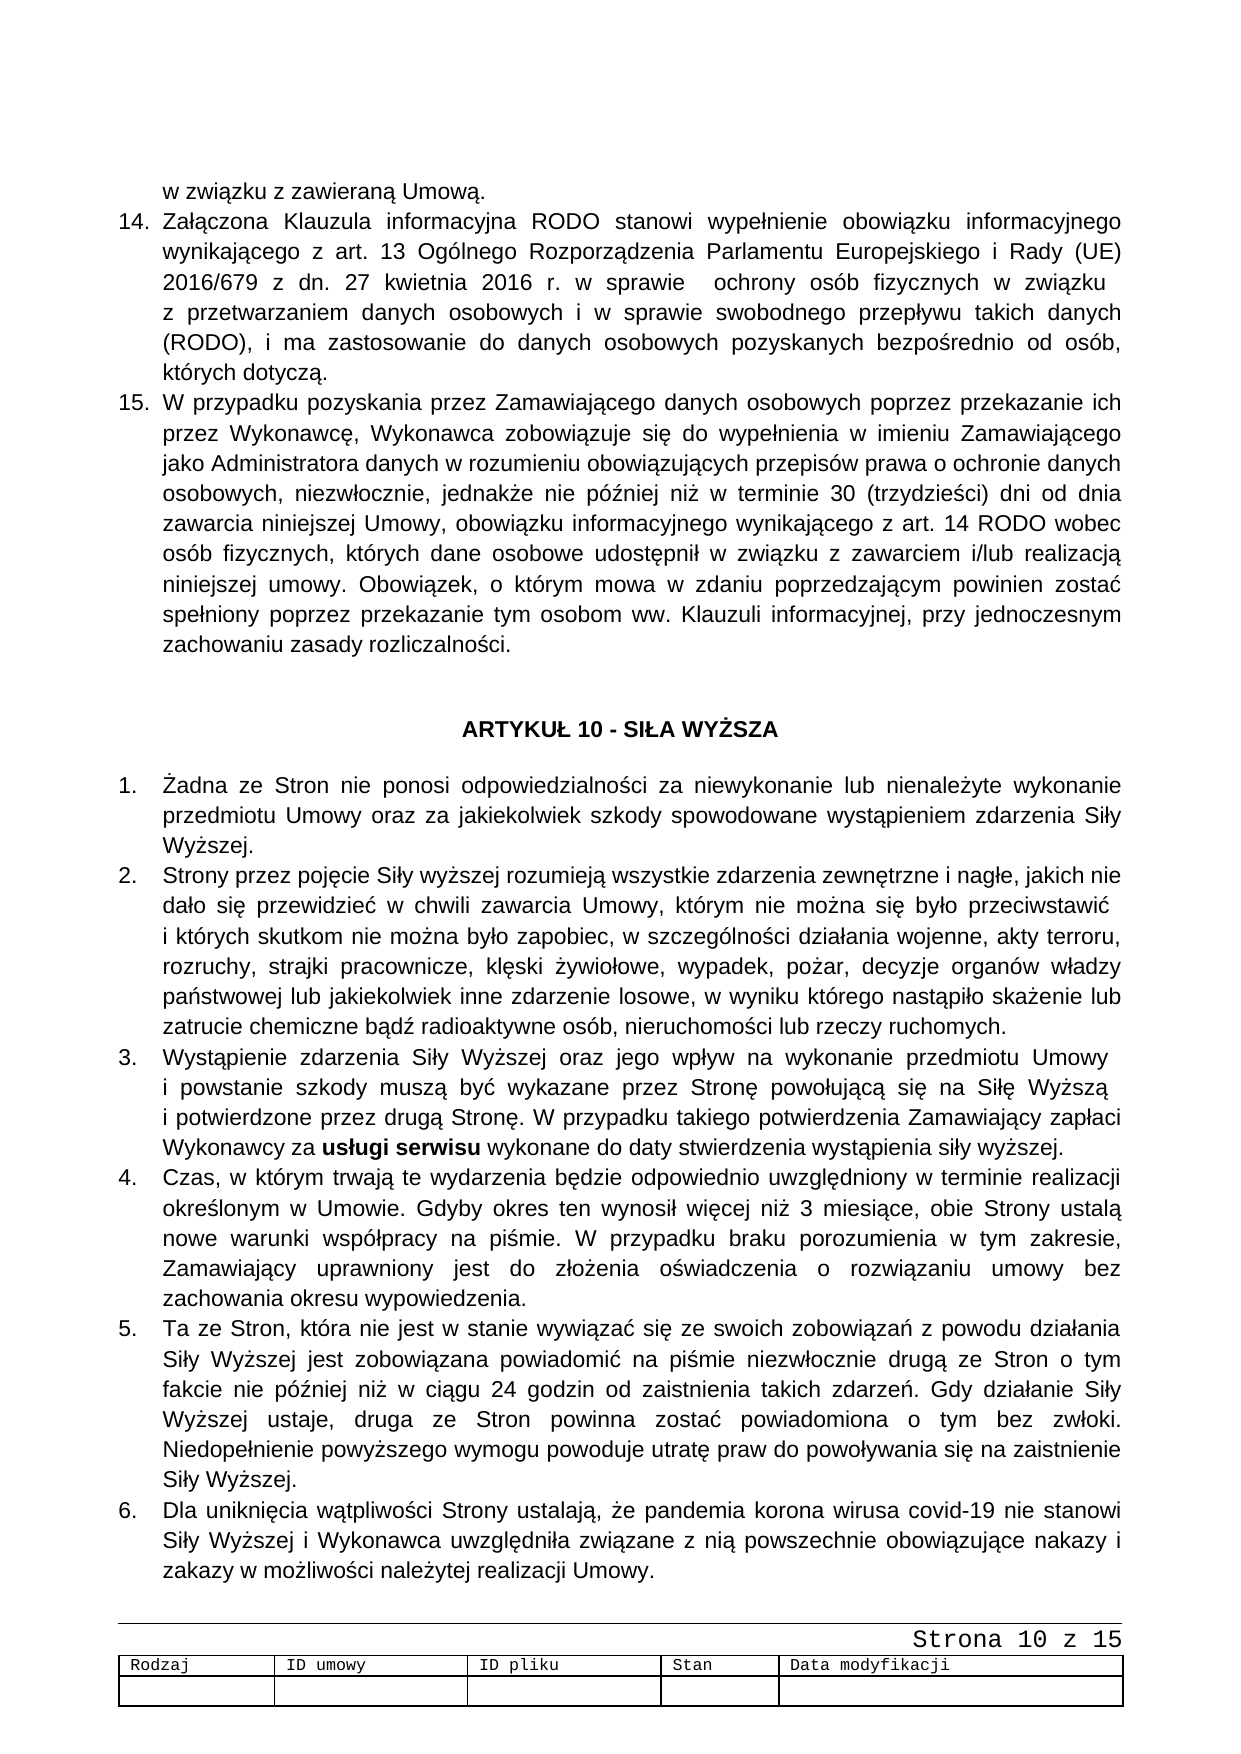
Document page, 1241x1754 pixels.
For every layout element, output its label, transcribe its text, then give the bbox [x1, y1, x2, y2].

list Wystąpienie zdarzenia Siły Wyższej oraz jego wpływ na wykonanie przedmiotu Umowy i powstanie szkody muszą być wykazane przez Stronę powołującą się na Siłę Wyższą i potwierdzone przez drugą Stronę. W przypadku takiego potwierdzenia Zamawiający zapłaci Wykonawcy za usługi serwisu wykonane do daty stwierdzenia wystąpienia siły wyższej. [118, 1043, 1122, 1161]
list Strony przez pojęcie Siły wyższej rozumieją wszystkie zdarzenia zewnętrzne i nagłe, jakich nie dało się przewidzieć w chwili zawarcia Umowy, którym nie można się było przeciwstawić i których skutkom nie można było zapobiec, w szczególności działania wojenne, akty terroru, rozruchy, strajki pracownicze, klęski żywiołowe, wypadek, pożar, decyzje organów władzy państwowej lub jakiekolwiek inne zdarzenie losowe, w wyniku którego nastąpiło skażenie lub zatrucie chemiczne bądź radioaktywne osób, nieruchomości lub rzeczy ruchomych. [118, 862, 1122, 1040]
text ARTYKUŁ 10 - SIŁA WYŻSZA [118, 716, 1122, 743]
list Dla uniknięcia wątpliwości Strony ustalają, że pandemia korona wirusa covid-19 nie stanowi Siły Wyższej i Wykonawca uwzględniła związane z nią powszechnie obowiązujące nakazy i zakazy w możliwości należytej realizacji Umowy. [118, 1497, 1122, 1583]
list Żadna ze Stron nie ponosi odpowiedzialności za niewykonanie lub nienależyte wykonanie przedmiotu Umowy oraz za jakiekolwiek szkody spowodowane wystąpieniem zdarzenia Siły Wyższej. [118, 772, 1122, 858]
list Załączona Klauzula informacyjna RODO stanowi wypełnienie obowiązku informacyjnego wynikającego z art. 13 Ogólnego Rozporządzenia Parlamentu Europejskiego i Rady (UE) 2016/679 z dn. 27 kwietnia 2016 r. w sprawie ochrony osób fizycznych w związku z przetwarzaniem danych osobowych i w sprawie swobodnego przepływu takich danych (RODO), i ma zastosowanie do danych osobowych pozyskanych bezpośrednio od osób, których dotyczą. [118, 208, 1122, 386]
list W przypadku pozyskania przez Zamawiającego danych osobowych poprzez przekazanie ich przez Wykonawcę, Wykonawca zobowiązuje się do wypełnienia w imieniu Zamawiającego jako Administratora danych w rozumieniu obowiązujących przepisów prawa o ochronie danych osobowych, niezwłocznie, jednakże nie później niż w terminie 30 (trzydzieści) dni od dnia zawarcia niniejszej Umowy, obowiązku informacyjnego wynikającego z art. 14 RODO wobec osób fizycznych, których dane osobowe udostępnił w związku z zawarciem i/lub realizacją niniejszej umowy. Obowiązek, o którym mowa w zdaniu poprzedzającym powinien zostać spełniony poprzez przekazanie tym osobom ww. Klauzuli informacyjnej, przy jednoczesnym zachowaniu zasady rozliczalności. [118, 389, 1122, 657]
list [118, 148, 1122, 204]
list Ta ze Stron, która nie jest w stanie wywiązać się ze swoich zobowiązań z powodu działania Siły Wyższej jest zobowiązana powiadomić na piśmie niezwłocznie drugą ze Stron o tym fakcie nie później niż w ciągu 24 godzin od zaistnienia takich zdarzeń. Gdy działanie Siły Wyższej ustaje, druga ze Stron powinna zostać powiadomiona o tym bez zwłoki. Niedopełnienie powyższego wymogu powoduje utratę praw do powoływania się na zaistnienie Siły Wyższej. [118, 1315, 1122, 1493]
list Czas, w którym trwają te wydarzenia będzie odpowiednio uwzględniony w terminie realizacji określonym w Umowie. Gdyby okres ten wynosił więcej niż 3 miesiące, obie Strony ustalą nowe warunki współpracy na piśmie. W przypadku braku porozumienia w tym zakresie, Zamawiający uprawniony jest do złożenia oświadczenia o rozwiązaniu umowy bez zachowania okresu wypowiedzenia. [118, 1164, 1122, 1312]
